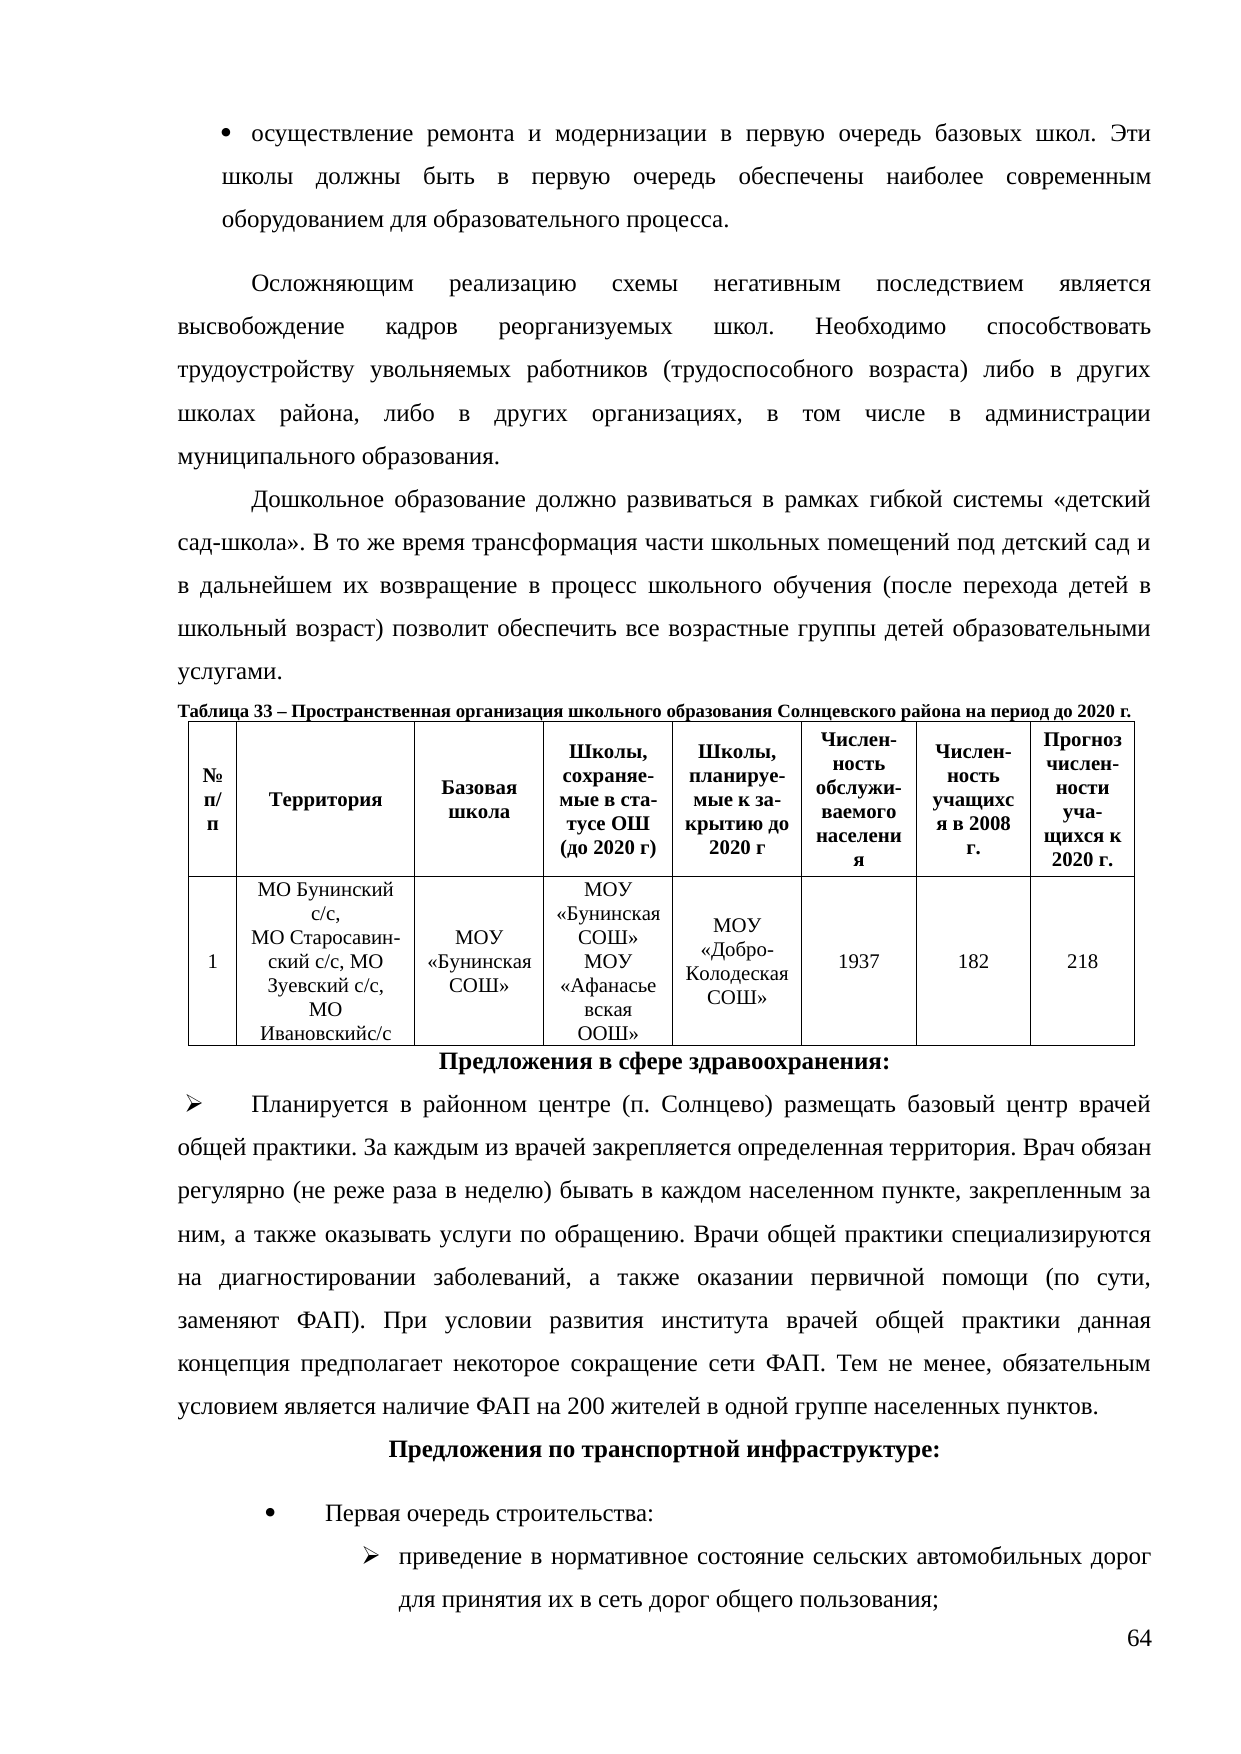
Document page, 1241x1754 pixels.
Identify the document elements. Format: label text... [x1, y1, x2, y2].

text Осложняющим реализацию схемы негативным последствием является высвобождение кадров реорганизуемых школ. Необходимо способствовать трудоустройству увольняемых работников (трудоспособного возраста) либо в других школах района, либо в других организациях, в том числе в администрации муниципального образования. [177, 268, 1152, 469]
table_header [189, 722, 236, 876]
text Таблица 33 – Пространственная организация школьного образования Солнцевского района на период до . [177, 699, 1152, 721]
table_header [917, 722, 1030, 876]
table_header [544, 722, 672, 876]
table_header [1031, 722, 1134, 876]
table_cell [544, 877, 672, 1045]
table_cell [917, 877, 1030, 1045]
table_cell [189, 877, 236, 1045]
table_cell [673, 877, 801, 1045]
list осуществление ремонта и модернизации в первую очередь базовых школ. Эти школы должны быть в первую очередь обеспечены наиболее современным оборудованием для образовательного процесса. [222, 118, 1152, 233]
list Первая очередь строительства: [177, 1498, 1152, 1527]
list Планируется в районном центре (п. Солнцево) размещать базовый центр врачей общей практики. За каждым из врачей закрепляется определенная территория. Врач обязан регулярно (не реже раза в неделю) бывать в каждом населенном пункте, закрепленным за ним, а также оказывать услуги по обращению. Врачи общей практики специализируются на диагностировании заболеваний, а также оказании первичной помощи (по сути, заменяют ФАП). При условии развития института врачей общей практики данная концепция предполагает некоторое сокращение сети ФАП. Тем не менее, обязательным условием является наличие ФАП на 200 жителей в одной группе населенных пунктов. [177, 1089, 1152, 1420]
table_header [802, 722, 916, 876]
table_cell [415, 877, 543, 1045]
list приведение в нормативное состояние сельских автомобильных дорог для принятия их в сеть дорог общего пользования; [361, 1541, 1152, 1613]
text Предложения по транспортной инфраструктуре: [177, 1434, 1152, 1463]
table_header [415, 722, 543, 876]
text Предложения в сфере здравоохранения: [177, 1046, 1152, 1075]
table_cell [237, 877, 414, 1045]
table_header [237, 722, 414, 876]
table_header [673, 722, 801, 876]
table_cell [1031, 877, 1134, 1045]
text Дошкольное образование должно развиваться в рамках гибкой системы «детский сад-школа». В то же время трансформация части школьных помещений под детский сад и в дальнейшем их возвращение в процесс школьного обучения (после перехода детей в школьный возраст) позволит обеспечить все возрастные группы детей образовательными услугами. [177, 484, 1152, 685]
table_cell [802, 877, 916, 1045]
